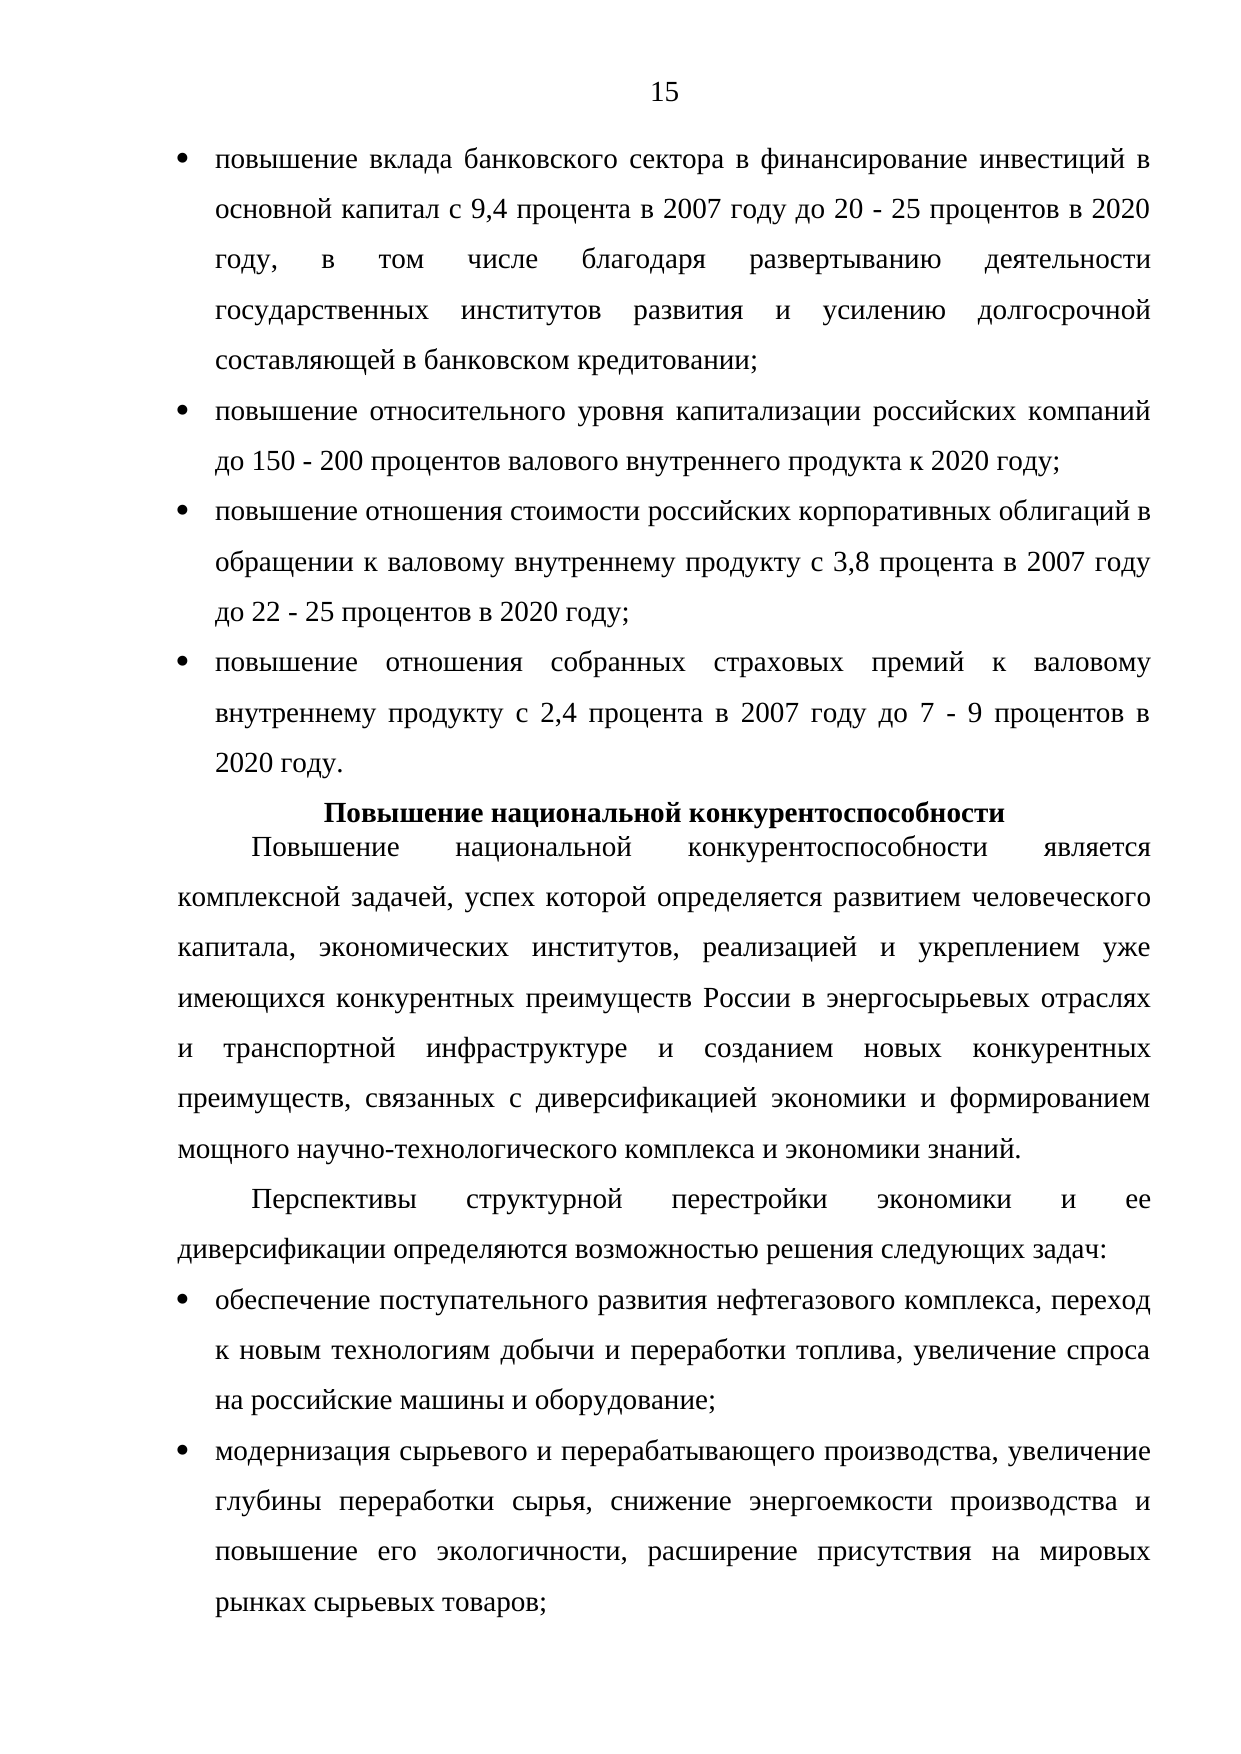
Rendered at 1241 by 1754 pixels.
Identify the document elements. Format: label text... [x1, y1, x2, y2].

text Перспективы структурной перестройки экономики и ее диверсификации определяются возможностью решения следующих задач: [177, 1181, 1152, 1265]
list повышение отношения стоимости российских корпоративных облигаций в обращении к валовому внутреннему продукту с 3,8 процента в 2007 году до 22 - 25 процентов в 2020 году; [177, 493, 1152, 628]
list повышение отношения собранных страховых премий к валовому внутреннему продукту с 2,4 процента в 2007 году до 7 - 9 процентов в 2020 году. [177, 644, 1152, 779]
text Повышение национальной конкурентоспособности [177, 795, 1152, 829]
list повышение относительного уровня капитализации российских компаний до 150 - 200 процентов валового внутреннего продукта к 2020 году; [177, 393, 1152, 477]
list повышение вклада банковского сектора в финансирование инвестиций в основной капитал с 9,4 процента в 2007 году до 20 - 25 процентов в 2020 году, в том числе благодаря развертыванию деятельности государственных институтов развития и усилению долгосрочной составляющей в банковском кредитовании; [177, 141, 1152, 376]
text Повышение национальной конкурентоспособности является комплексной задачей, успех которой определяется развитием человеческого капитала, экономических институтов, реализацией и укреплением уже имеющихся конкурентных преимуществ России в энергосырьевых отраслях и транспортной инфраструктуре и созданием новых конкурентных преимуществ, связанных с диверсификацией экономики и формированием мощного научно-технологического комплекса и экономики знаний. [177, 829, 1152, 1164]
list обеспечение поступательного развития нефтегазового комплекса, переход к новым технологиям добычи и переработки топлива, увеличение спроса на российские машины и оборудование; [177, 1282, 1152, 1416]
list модернизация сырьевого и перерабатывающего производства, увеличение глубины переработки сырья, снижение энергоемкости производства и повышение его экологичности, расширение присутствия на мировых рынках сырьевых товаров; [177, 1433, 1152, 1617]
